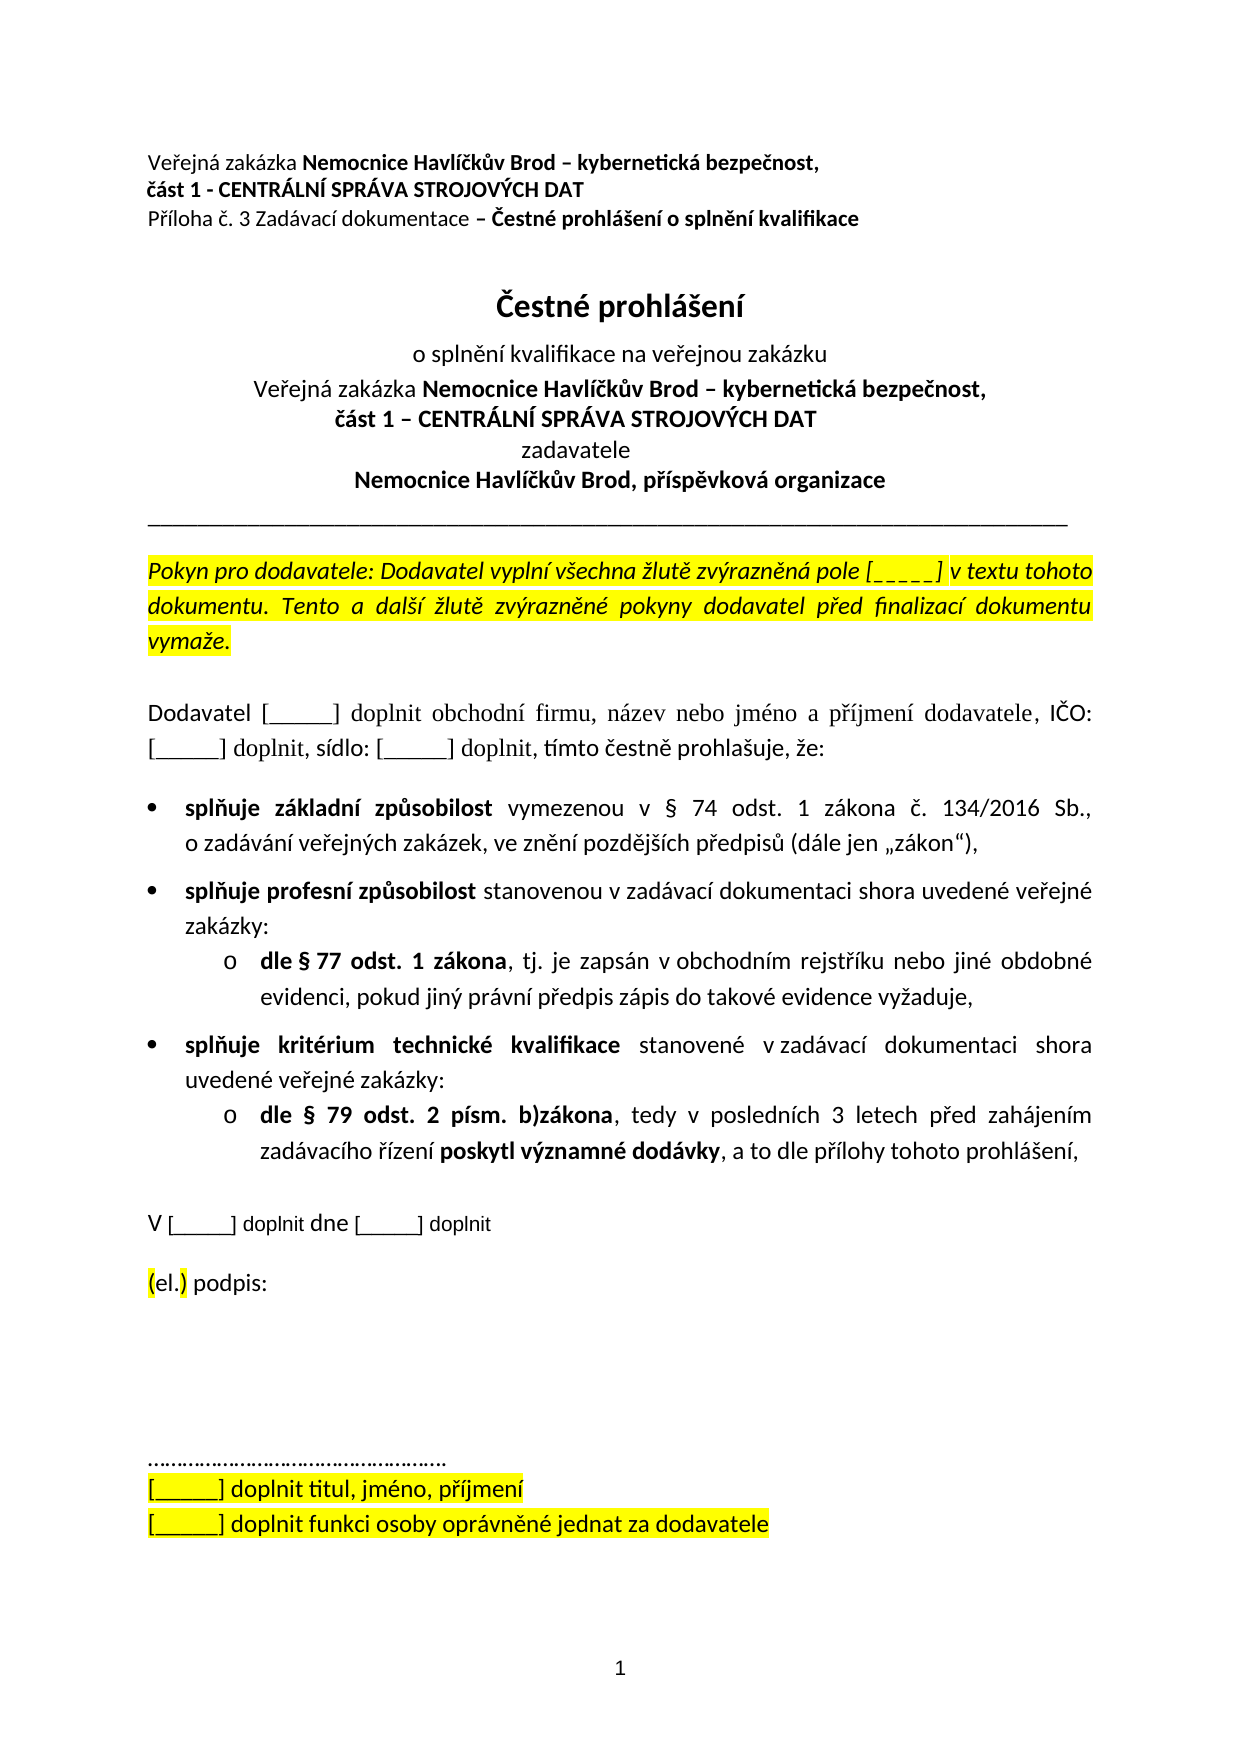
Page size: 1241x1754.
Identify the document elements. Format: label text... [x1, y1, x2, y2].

list splňuje kritérium technické kvalifikace stanovené v zadávací dokumentaci shora uvedené veřejné zakázky: [148, 1029, 1093, 1094]
text Veřejná zakázka Nemocnice Havlíčkův Brod – kybernetická bezpečnost, [148, 148, 1093, 176]
text Nemocnice Havlíčkův Brod, příspěvková organizace [148, 464, 1093, 495]
text zadavatele [59, 434, 1093, 464]
text část 1 – CENTRÁLNÍ SPRÁVA STROJOVÝCH DAT [59, 403, 1093, 434]
text Pokyn pro dodavatele: Dodavatel vyplní všechna žlutě zvýrazněná pole [_____] v textu tohoto dokumentu. Tento a další žlutě zvýrazněné pokyny dodavatel před finalizací dokumentu vymaže. [148, 555, 1093, 590]
subtitle Čestné prohlášení [148, 285, 1093, 325]
list splňuje základní způsobilost vymezenou v § 74 odst. 1 zákona č. 134/2016 Sb., o zadávání veřejných zakázek, ve znění pozdějších předpisů (dále jen „zákon“), [148, 792, 1093, 858]
text část 1 - CENTRÁLNÍ SPRÁVA STROJOVÝCH DAT [59, 176, 1093, 204]
text Příloha č. 3 Zadávací dokumentace – Čestné prohlášení o splnění kvalifikace [148, 204, 1093, 232]
list Dodavatel , IČO: , sídlo: , tímto čestně prohlašuje, že: [148, 697, 1093, 763]
text V dne [148, 1207, 1093, 1238]
text Veřejná zakázka Nemocnice Havlíčkův Brod – kybernetická bezpečnost, [148, 373, 1093, 403]
list dle § 79 odst. 2 písm. b)zákona, tedy v posledních 3 letech před zahájením zadávacího řízení poskytl významné dodávky, a to dle přílohy tohoto prohlášení, [223, 1099, 1093, 1166]
list dle § 77 odst. 1 zákona, tj. je zapsán v obchodním rejstříku nebo jiné obdobné evidenci, pokud jiný právní předpis zápis do takové evidence vyžaduje, [223, 945, 1093, 1012]
list splňuje profesní způsobilost stanovenou v zadávací dokumentaci shora uvedené veřejné zakázky: [148, 875, 1093, 941]
text ……………………………………………. [148, 1442, 1093, 1473]
text Pokyn pro dodavatele: Dodavatel vyplní všechna žlutě zvýrazněná pole [_____] v textu tohoto dokumentu. Tento a další žlutě zvýrazněné pokyny dodavatel před finalizací dokumentu vymaže. [148, 621, 1093, 656]
text (el.) podpis: [148, 1267, 1093, 1298]
text o splnění kvalifikace na veřejnou zakázku [148, 338, 1093, 368]
text __________________________________________________________________________ [148, 499, 1093, 530]
